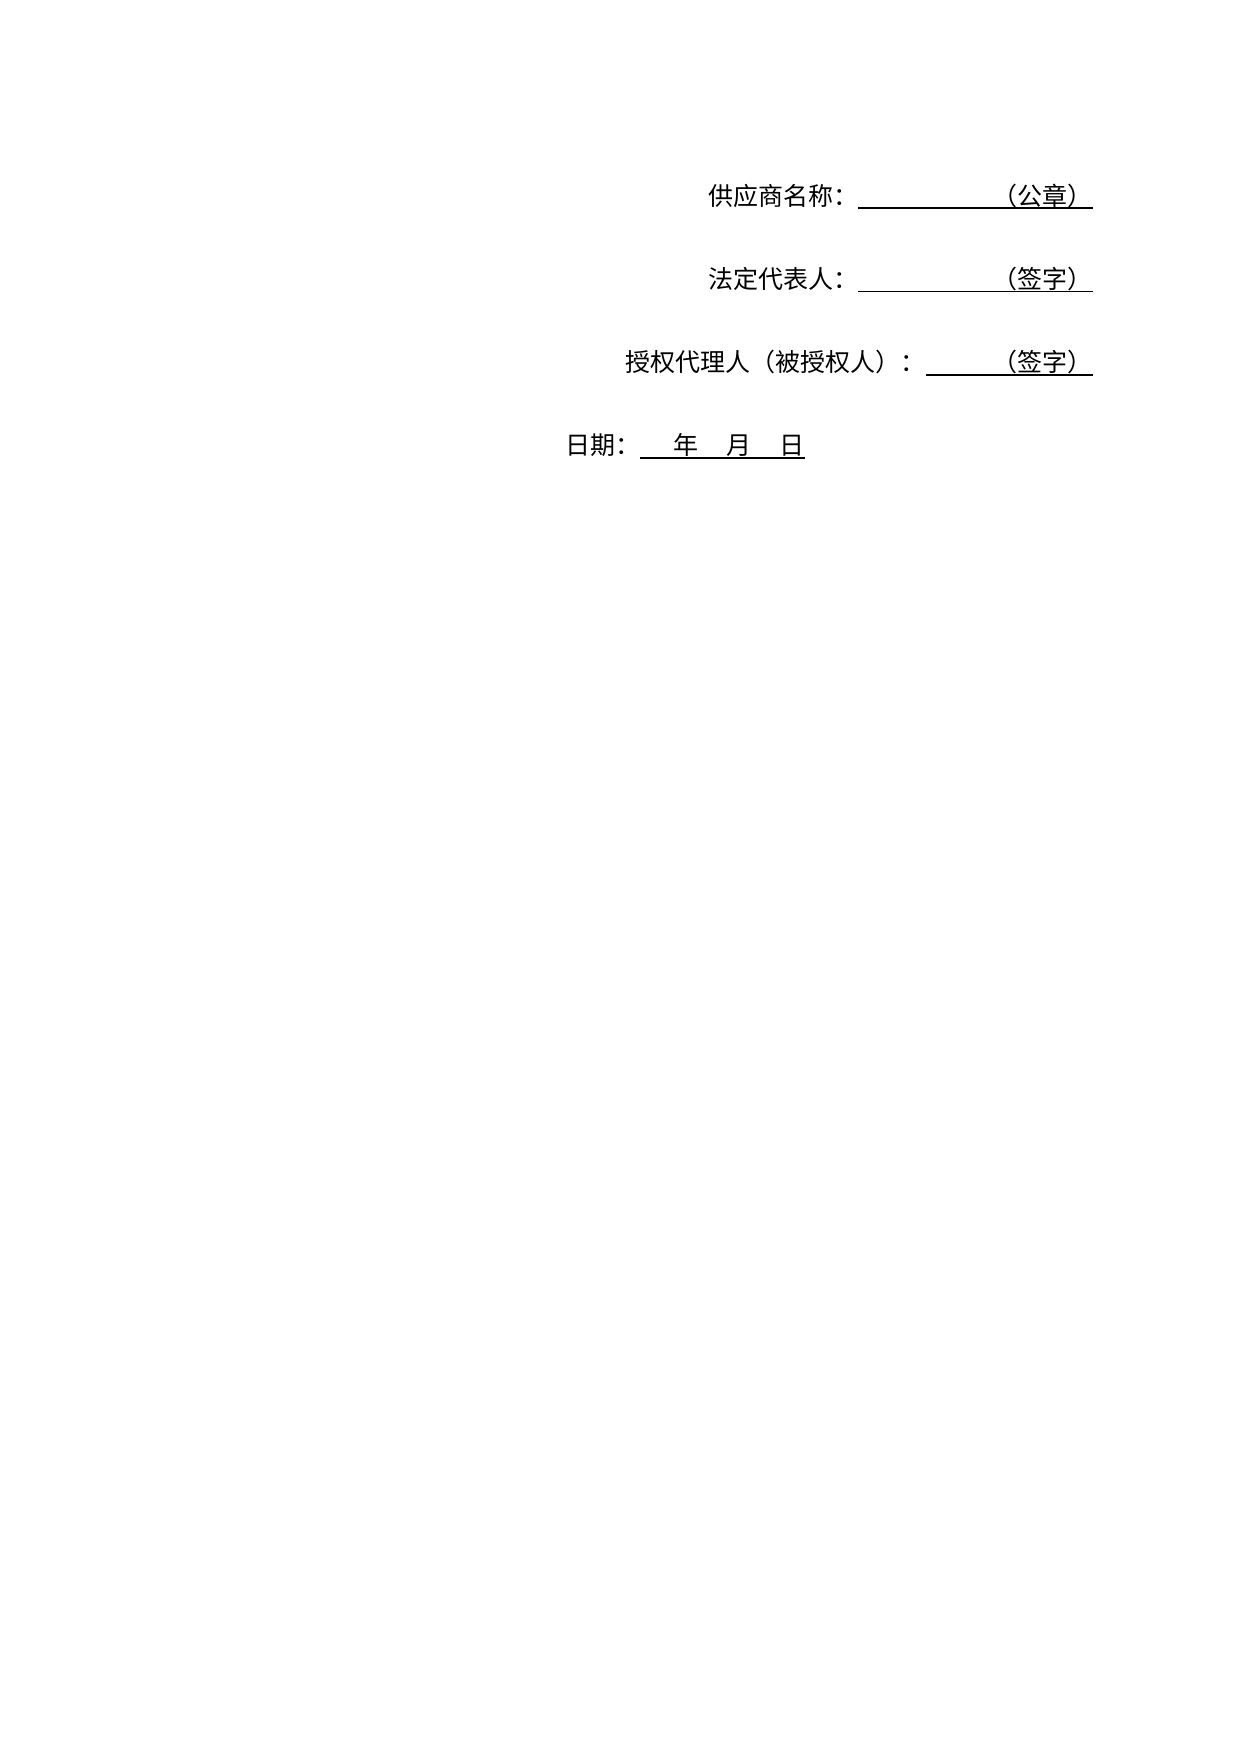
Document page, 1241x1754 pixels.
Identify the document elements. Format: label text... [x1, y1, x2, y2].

text 授权代理人（被授权人）： （签字） [148, 328, 1093, 393]
text 法定代表人： （签字） [148, 245, 1093, 310]
text 日期： 年 月 日 [148, 411, 1093, 476]
text 供应商名称： （公章） [148, 162, 1093, 227]
